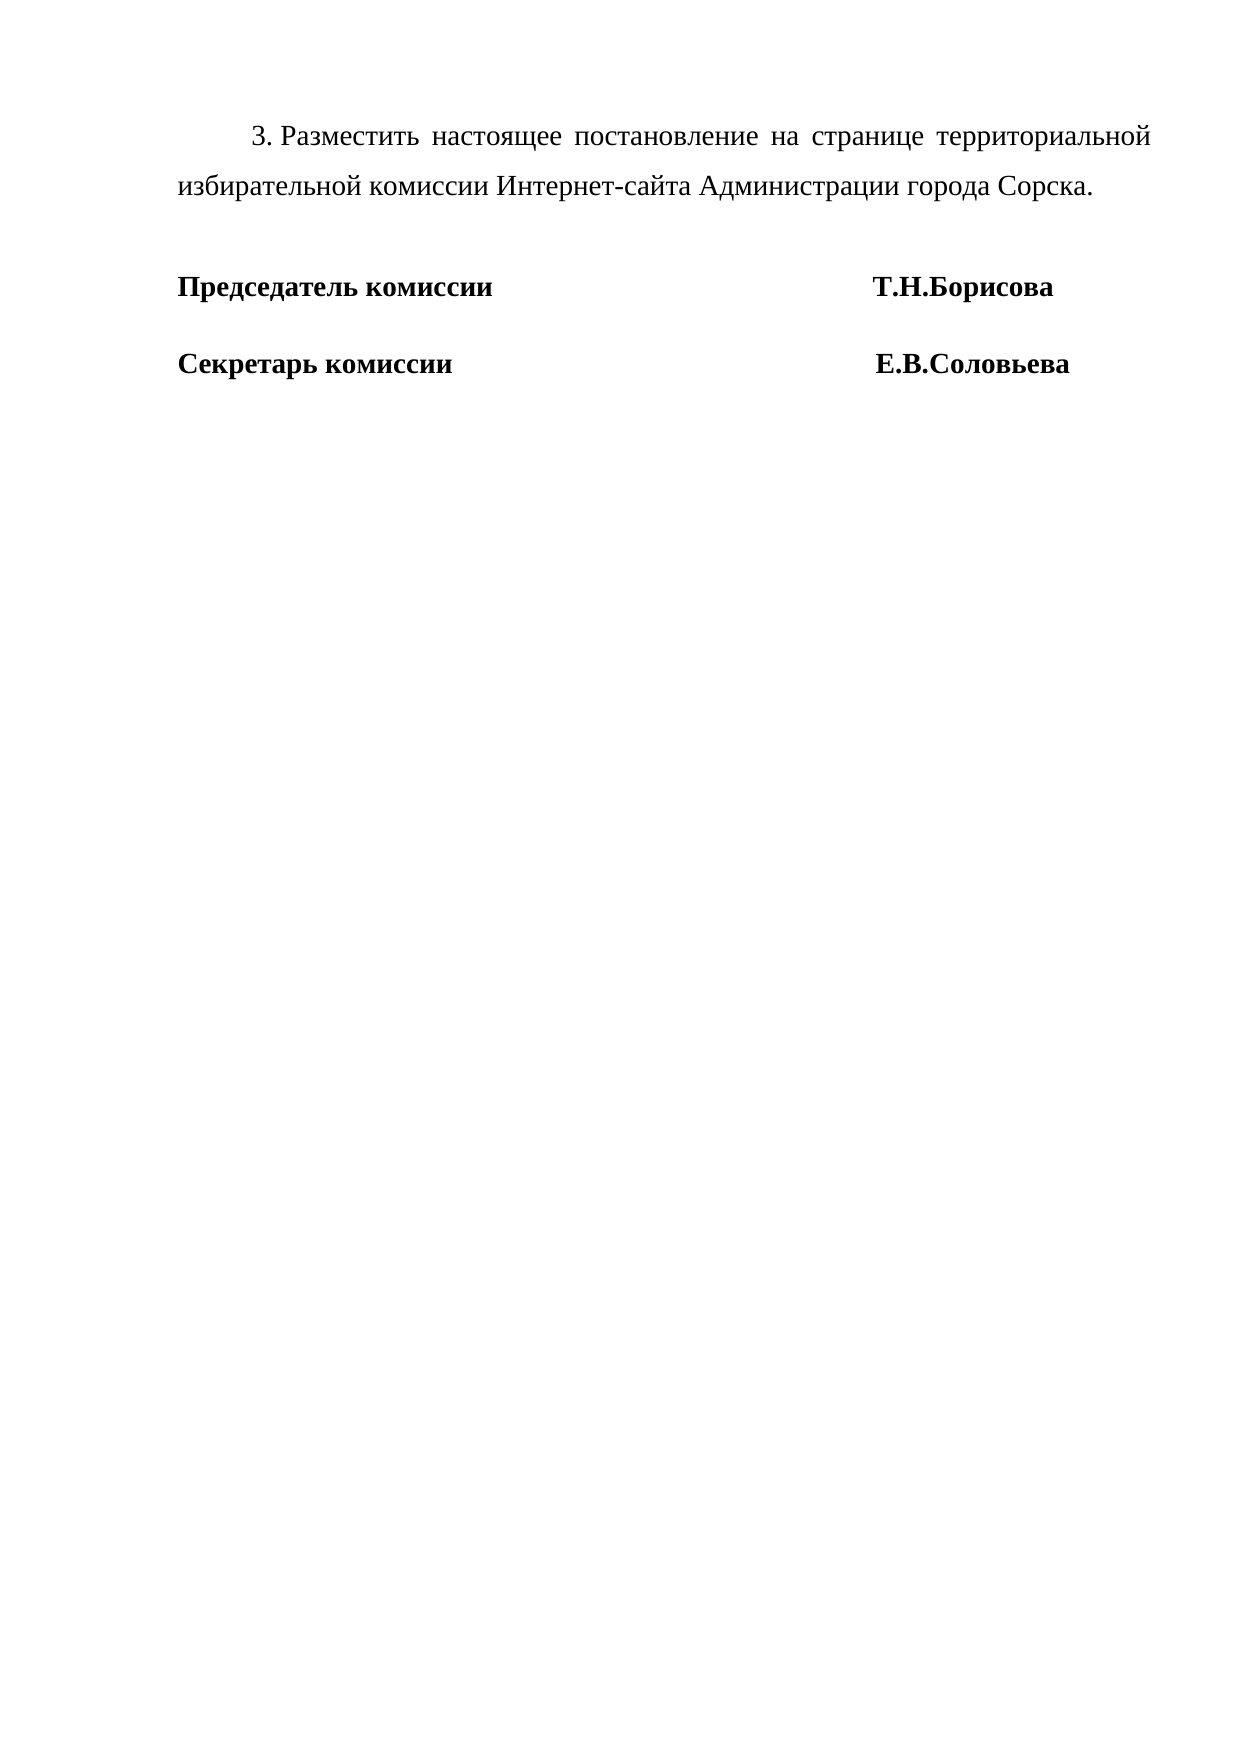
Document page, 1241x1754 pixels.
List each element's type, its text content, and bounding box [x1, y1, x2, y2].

text 3. Разместить настоящее постановление на странице территориальной избирательной комиссии Интернет-сайта Администрации города Сорска. [177, 118, 1152, 202]
text Секретарь комиссии Е.В.Соловьева [177, 346, 1152, 380]
text Председатель комиссии Т.Н.Борисова [177, 269, 1152, 303]
